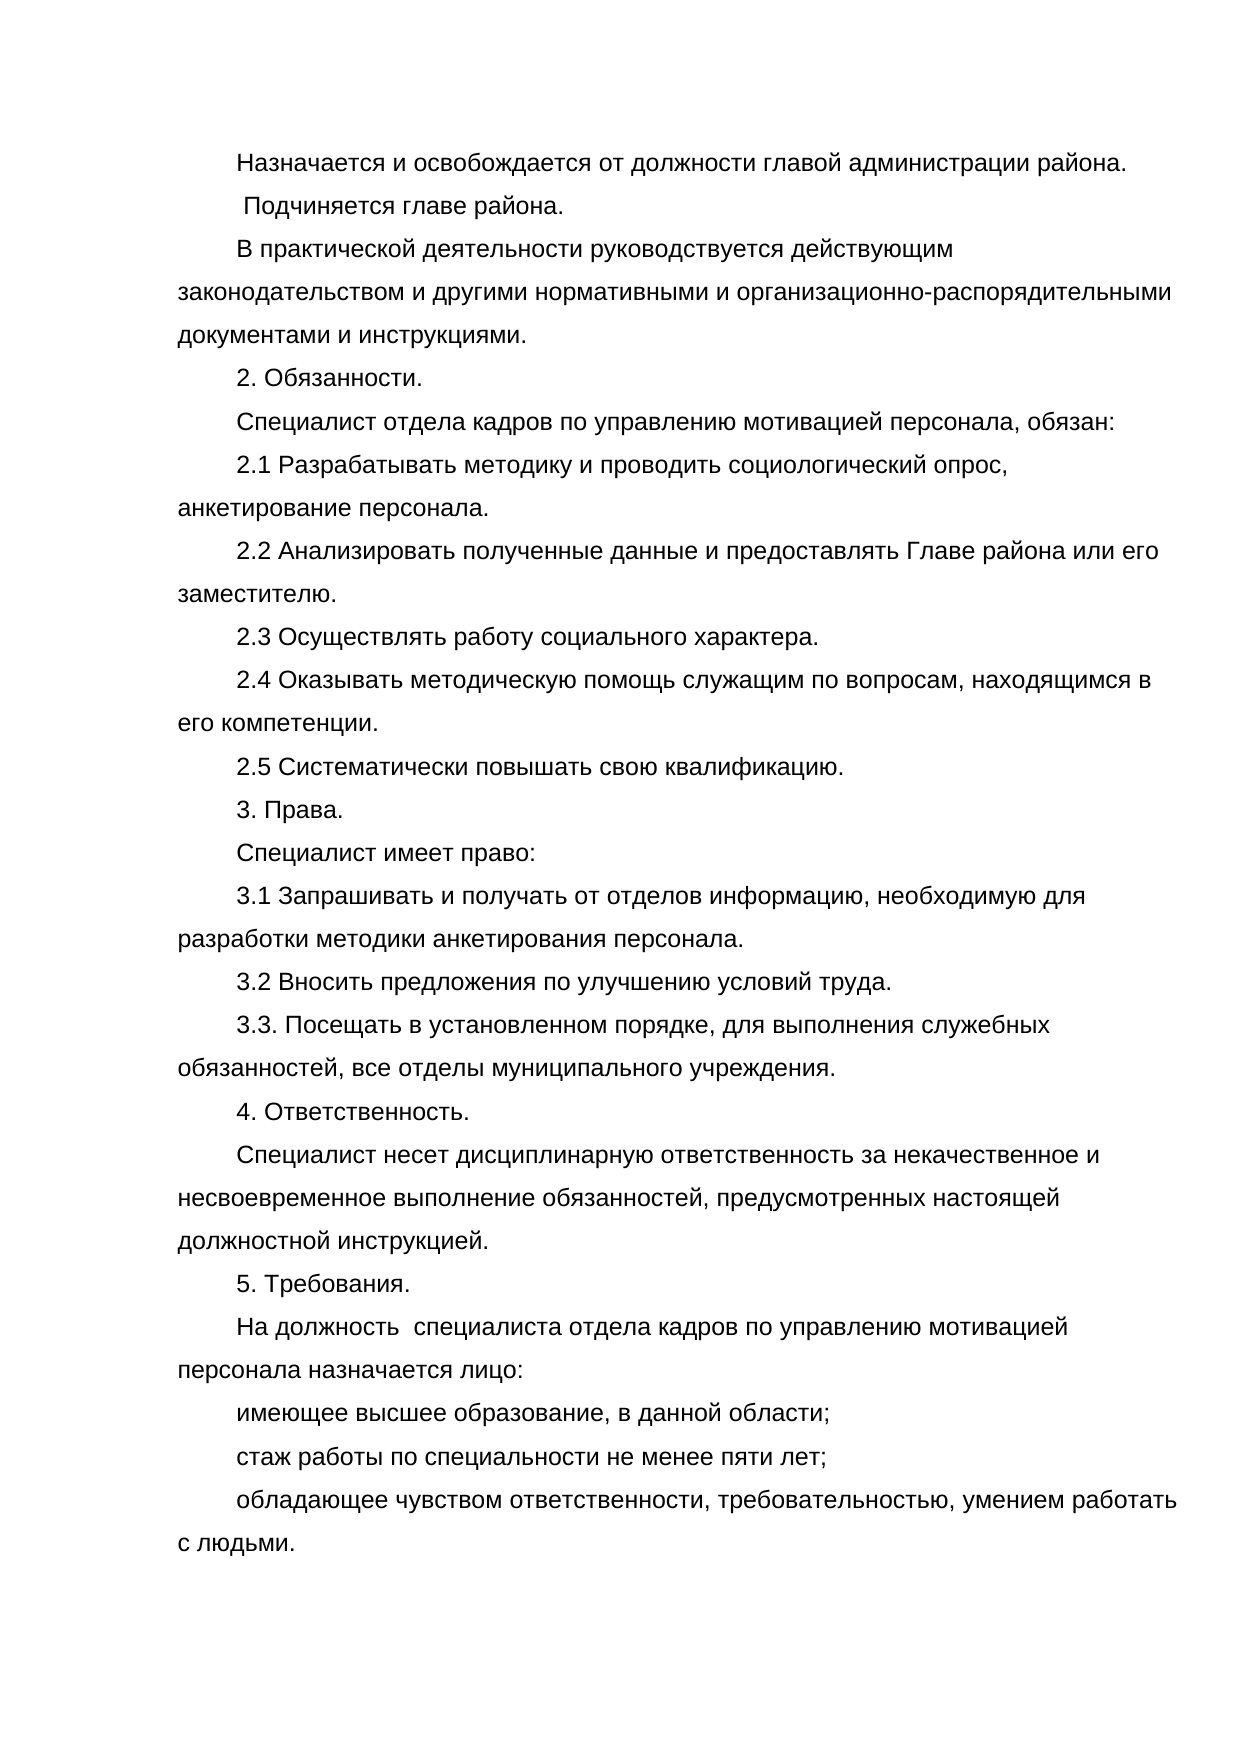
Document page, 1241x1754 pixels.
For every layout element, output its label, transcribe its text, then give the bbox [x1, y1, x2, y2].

text 2.5 Систематически повышать свою квалификацию. [177, 751, 1181, 780]
text 2. Обязанности. [177, 363, 1181, 392]
text 2.3 Осуществлять работу социального характера. [177, 622, 1181, 651]
text 3.2 Вносить предложения по улучшению условий труда. [177, 967, 1181, 996]
text имеющее высшее образование, в данной области; [177, 1398, 1181, 1427]
text 2.1 Разрабатывать методику и проводить социологический опрос, анкетирование персонала. [177, 449, 1181, 521]
text Специалист несет дисциплинарную ответственность за некачественное и несвоевременное выполнение обязанностей, предусмотренных настоящей должностной инструкцией. [177, 1139, 1181, 1254]
text обладающее чувством ответственности, требовательностью, умением работать с людьми. [177, 1484, 1181, 1556]
text 3.3. Посещать в установленном порядке, для выполнения служебных обязанностей, все отделы муниципального учреждения. [177, 1010, 1181, 1082]
text На должность специалиста отдела кадров по управлению мотивацией персонала назначается лицо: [177, 1312, 1181, 1384]
text 2.4 Оказывать методическую помощь служащим по вопросам, находящимся в его компетенции. [177, 665, 1181, 737]
text 2.2 Анализировать полученные данные и предоставлять Главе района или его заместителю. [177, 536, 1181, 608]
text В практической деятельности руководствуется действующим законодательством и другими нормативными и организационно-распорядительными документами и инструкциями. [177, 234, 1181, 349]
text стаж работы по специальности не менее пяти лет; [177, 1441, 1181, 1470]
text 3.1 Запрашивать и получать от отделов информацию, необходимую для разработки методики анкетирования персонала. [177, 881, 1181, 953]
text Назначается и освобождается от должности главой администрации района. [177, 148, 1181, 176]
text 4. Ответственность. [177, 1096, 1181, 1125]
text 3. Права. [177, 794, 1181, 823]
text Специалист имеет право: [177, 838, 1181, 866]
text 5. Требования. [177, 1269, 1181, 1298]
text Специалист отдела кадров по управлению мотивацией персонала, обязан: [177, 406, 1181, 435]
text Подчиняется главе района. [177, 191, 1181, 219]
